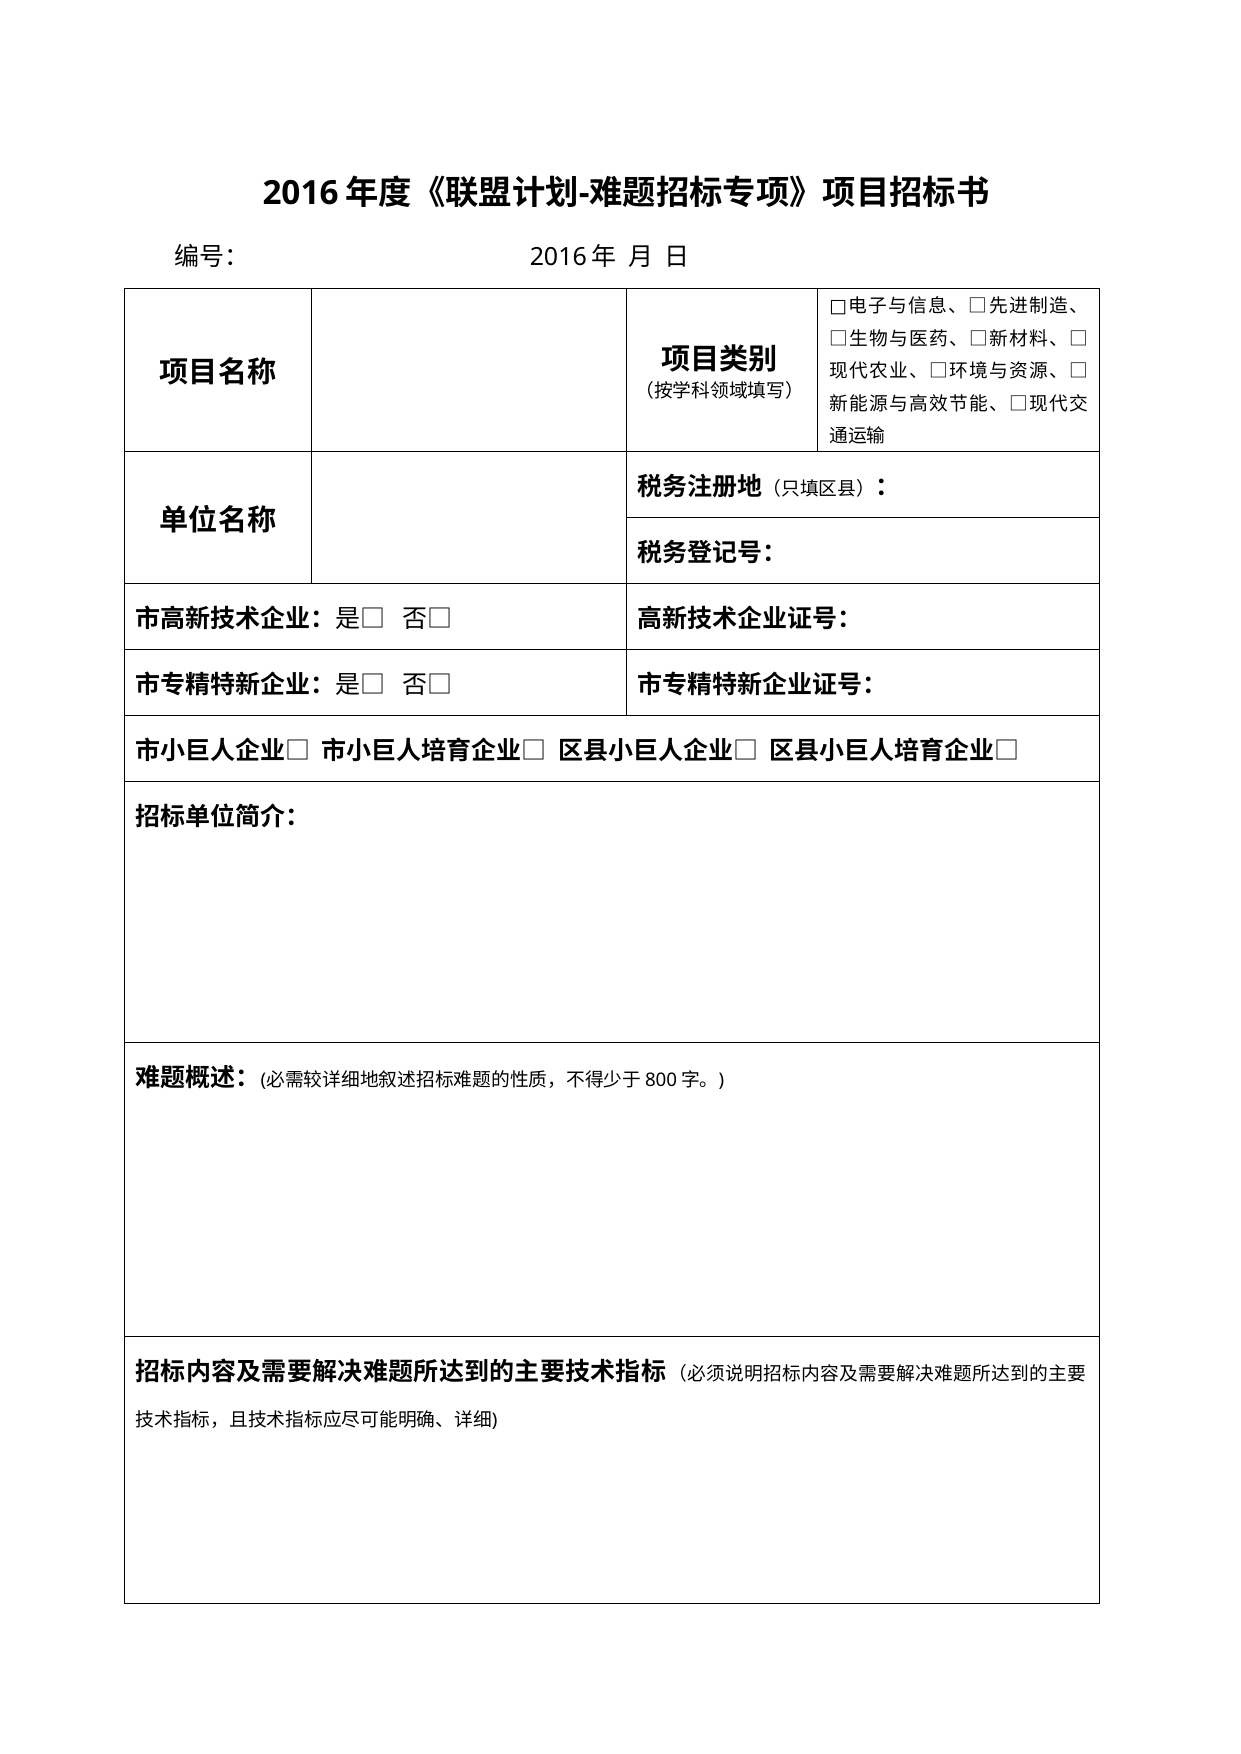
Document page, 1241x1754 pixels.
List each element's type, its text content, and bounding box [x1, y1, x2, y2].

table_header 项目名称 [125, 289, 311, 451]
table_cell 市高新技术企业：是□ 否□ [125, 584, 626, 649]
table_cell 税务注册地（只填区县）： [627, 452, 1099, 517]
table_header □电子与信息、□先进制造、 □生物与医药、□新材料、□现代农业、□环境与资源、□新能源与高效节能、□现代交通运输 [818, 289, 1099, 451]
table_cell 单位名称 [125, 452, 311, 583]
table_cell 市专精特新企业：是□ 否□ [125, 650, 626, 715]
text 编号： 2016年 月 日 [124, 222, 1116, 287]
table_header [312, 289, 626, 451]
table_cell 税务登记号： [627, 518, 1099, 583]
text 2016年度《联盟计划-难题招标专项》项目招标书 [124, 157, 1116, 222]
table_cell 招标单位简介： [125, 782, 1099, 1042]
table_cell 高新技术企业证号： [627, 584, 1099, 649]
table_cell [312, 452, 626, 583]
table_cell 难题概述：(必需较详细地叙述招标难题的性质，不得少于800字。) [125, 1043, 1099, 1336]
table_header 项目类别 （按学科领域填写） [627, 289, 817, 451]
table_cell 招标内容及需要解决难题所达到的主要技术指标（必须说明招标内容及需要解决难题所达到的主要技术指标，且技术指标应尽可能明确、详细) [125, 1337, 1099, 1602]
table_cell 市小巨人企业□ 市小巨人培育企业□ 区县小巨人企业□ 区县小巨人培育企业□ [125, 716, 1099, 781]
table_cell 市专精特新企业证号： [627, 650, 1099, 715]
